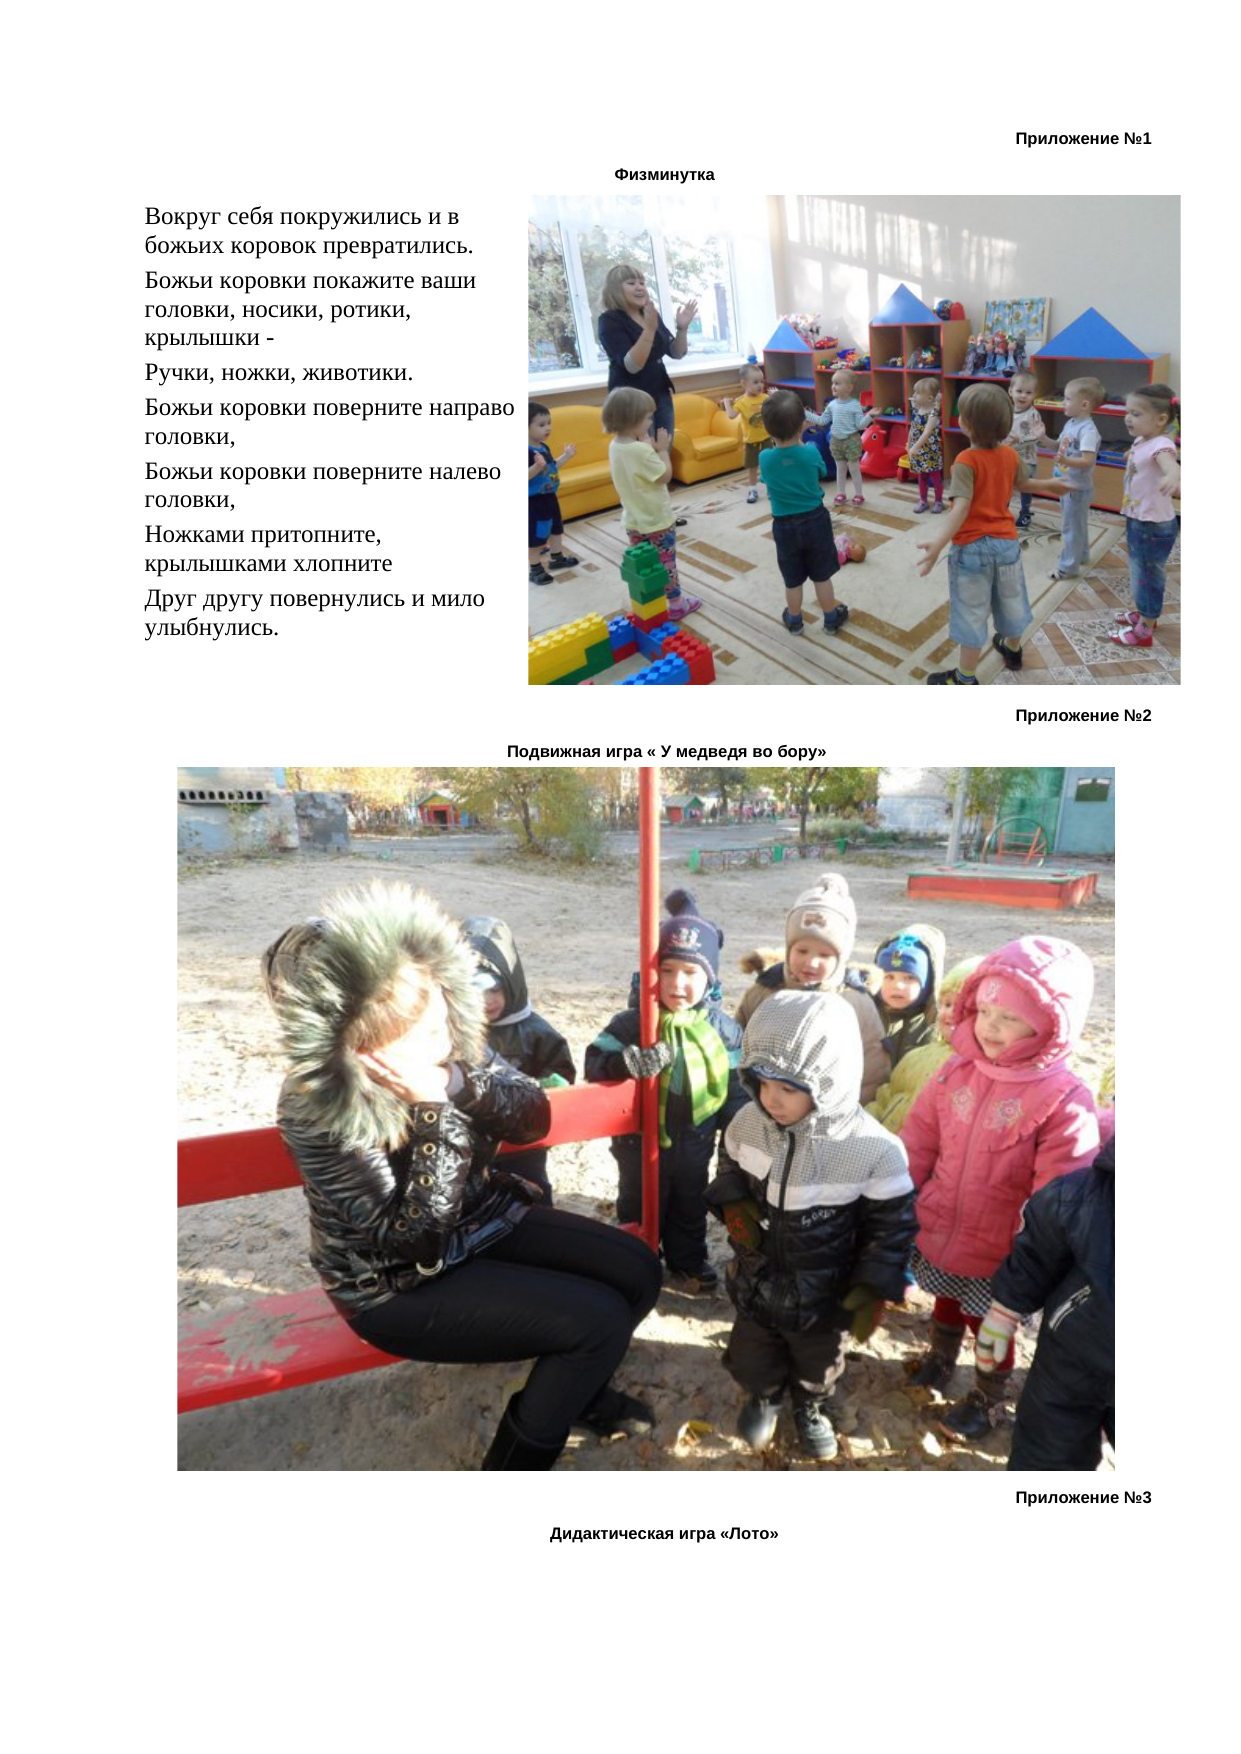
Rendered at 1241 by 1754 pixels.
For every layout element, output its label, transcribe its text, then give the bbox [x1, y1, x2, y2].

table_header Вокруг себя покружились и в божьих коровок превратились. Божьи коровки покажите ваши головки, носики, ротики, крылышки - Ручки, ножки, животики. Божьи коровки поверните направо головки, Божьи коровки поверните налево головки, Ножками притопните, крылышками хлопните Друг другу повернулись и мило улыбнулись. [140, 190, 523, 689]
text Подвижная игра « У медведя во бору» [177, 731, 1152, 761]
picture [177, 767, 1115, 1471]
text Приложение №2 [177, 695, 1152, 725]
text Дидактическая игра «Лото» [177, 1513, 1152, 1543]
text Приложение №3 [177, 1477, 1152, 1507]
picture [528, 195, 1181, 685]
table_header [523, 190, 1189, 689]
text Приложение №1 [177, 118, 1152, 148]
text Физминутка [177, 154, 1152, 184]
